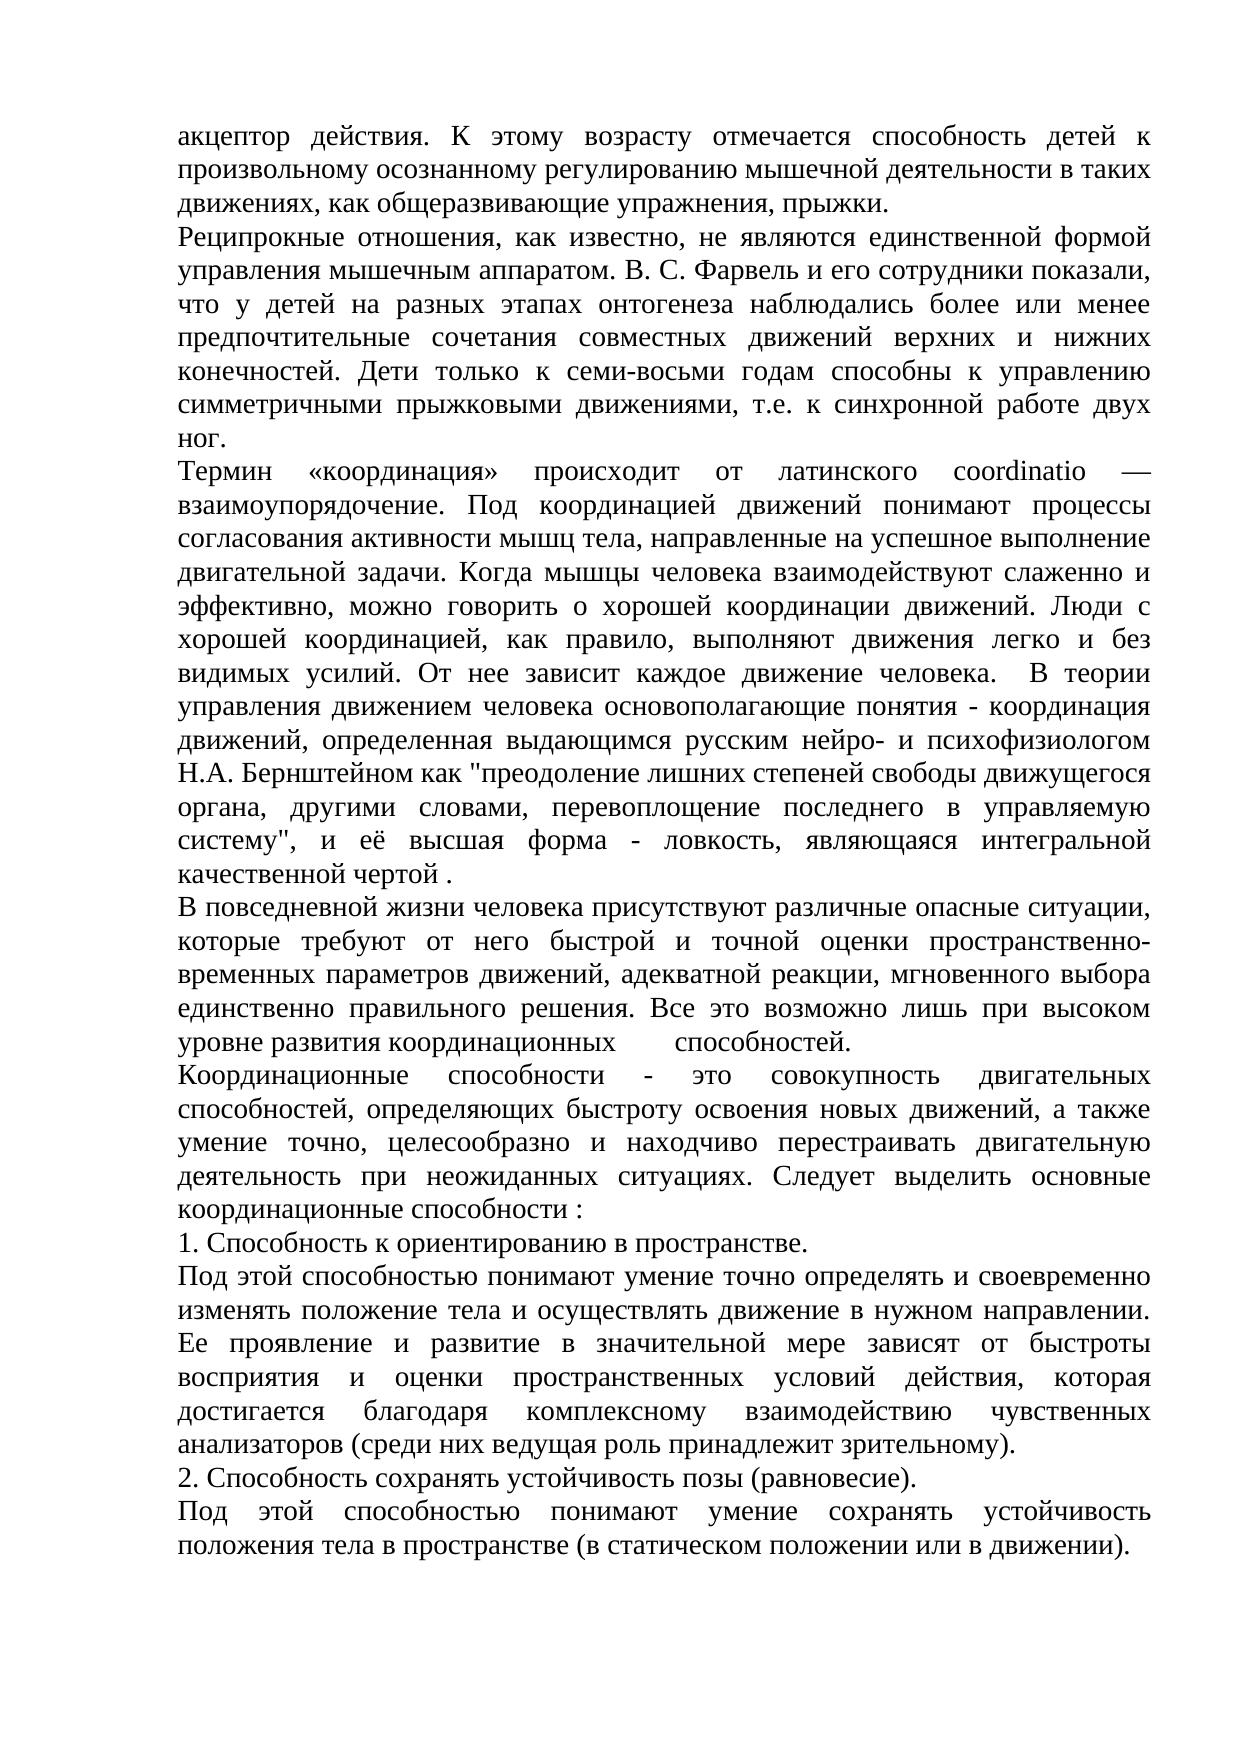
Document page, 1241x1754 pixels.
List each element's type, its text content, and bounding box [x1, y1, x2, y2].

text Координационные способности - это совокупность двигательных способностей, определяющих быстроту освоения новых движений, а также умение точно, целесообразно и находчиво перестраивать двигательную деятельность при неожиданных ситуациях. Следует выделить основные координационные способности : [177, 1057, 1152, 1225]
text Под этой способностью понимают умение сохранять устойчивость положения тела в пространстве (в статическом положении или в движении). [177, 1493, 1152, 1560]
text Реципрокные отношения, как известно, не являются единственной формой управления мышечным аппаратом. В. С. Фарвель и его сотрудники показали, что у детей на разных этапах онтогенеза наблюдались более или менее предпочтительные сочетания совместных движений верхних и нижних конечностей. Дети только к семи-восьми годам способны к управлению симметричными прыжковыми движениями, т.е. к синхронной работе двух ног. [177, 219, 1152, 453]
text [177, 118, 1152, 219]
text Под этой способностью понимают умение точно определять и своевременно изменять положение тела и осуществлять движение в нужном направлении. Ее проявление и развитие в значительной мере зависят от быстроты восприятия и оценки пространственных условий действия, которая достигается благодаря комплексному взаимодействию чувственных анализаторов (среди них ведущая роль принадлежит зрительному). [177, 1258, 1152, 1460]
text Термин «координация» происходит от латинского coordinatio — взаимоупорядочение. Под координацией движений понимают процессы согласования активности мышц тела, направленные на успешное выполнение двигательной задачи. Когда мышцы человека взаимодействуют слаженно и эффективно, можно говорить о хорошей координации движений. Люди с хорошей координацией, как правило, выполняют движения легко и без видимых усилий. От нее зависит каждое движение человека. В теории управления движением человека основополагающие понятия - координация движений, определенная выдающимся русским нейро- и психофизиологом Н.А. Бернштейном как "преодоление лишних степеней свободы движущегося органа, другими словами, перевоплощение последнего в управляемую систему", и её высшая форма - ловкость, являющаяся интегральной качественной чертой . [177, 453, 1152, 889]
text 2. Способность сохранять устойчивость позы (равновесие). [177, 1460, 1152, 1493]
text В повседневной жизни человека присутствуют различные опасные ситуации, которые требуют от него быстрой и точной оценки пространственно-временных параметров движений, адекватной реакции, мгновенного выбора единственно правильного решения. Все это возможно лишь при высоком уровне развития координационных способностей. [177, 889, 1152, 1057]
text 1. Способность к ориентированию в пространстве. [177, 1225, 1152, 1258]
